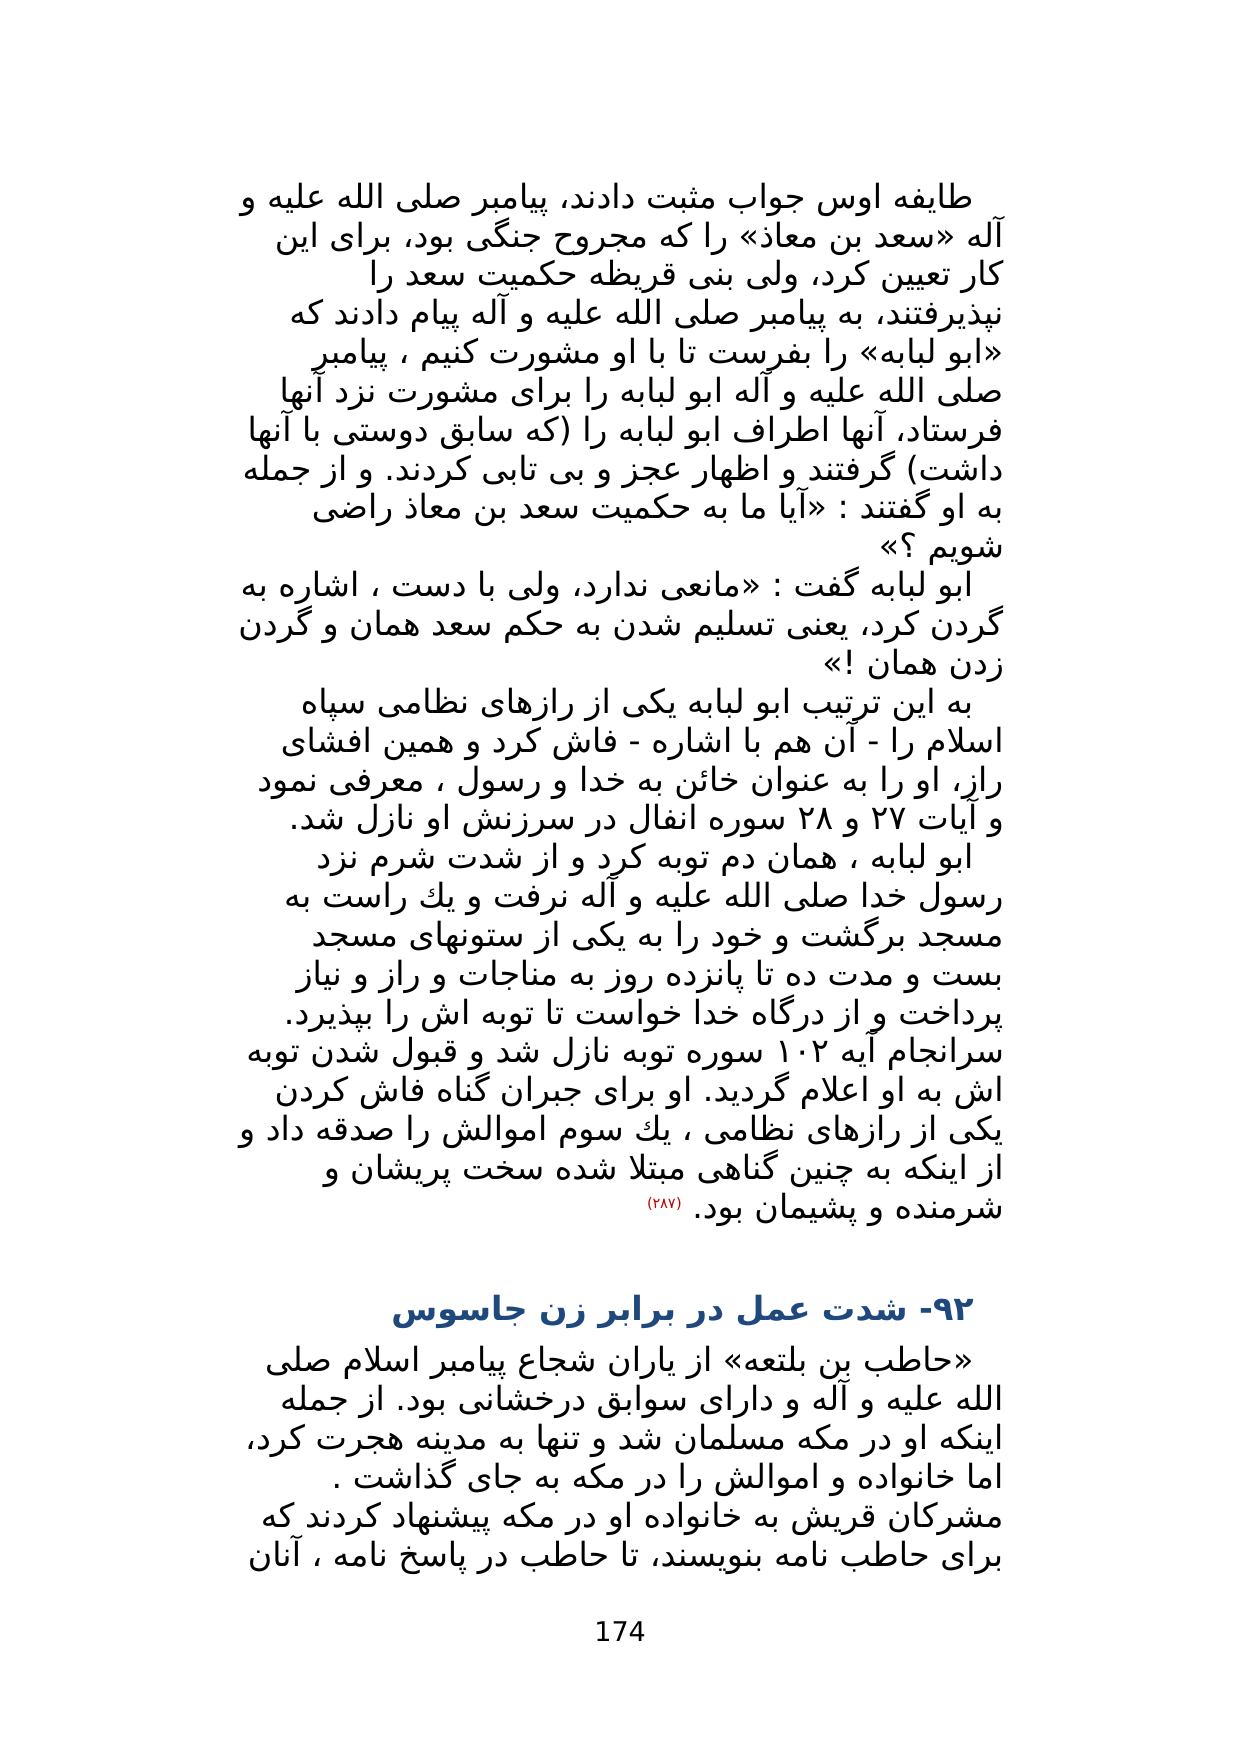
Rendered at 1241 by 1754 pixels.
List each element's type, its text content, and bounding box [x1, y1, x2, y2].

text ابو لبابه ، همان دم توبه كرد و از شدت شرم نزد رسول خدا صلى الله عليه و آله نرفت و يك راست به مسجد برگشت و خود را به يكى از ستونهاى مسجد بست و مدت ده تا پانزده روز به مناجات و راز و نياز پرداخت و از درگاه خدا خواست تا توبه اش را بپذيرد. سرانجام آيه ١٠٢ سوره توبه نازل شد و قبول شدن توبه اش به او اعلام گرديد. او براى جبران گناه فاش كردن يكى از رازهاى نظامى ، يك سوم اموالش را صدقه داد و از اينكه به چنين گناهى مبتلا شده سخت پريشان و شرمنده و پشيمان بود. (٢٨٧) [236, 838, 1004, 1226]
text به اين ترتيب ابو لبابه يكى از رازهاى نظامى سپاه اسلام را - آن هم با اشاره - فاش كرد و همين افشاى راز، او را به عنوان خائن به خدا و رسول ، معرفى نمود و آيات ٢٧ و ٢٨ سوره انفال در سرزنش او نازل شد. [236, 682, 1004, 838]
subtitle ٩٢- شدت عمل در برابر زن جاسوس [236, 1289, 1004, 1328]
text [236, 1341, 1004, 1574]
text ابو لبابه گفت : «مانعى ندارد، ولى با دست ، اشاره به گردن كرد، يعنى تسليم شدن به حكم سعد همان و گردن زدن همان !» [236, 566, 1004, 682]
text طايفه اوس جواب مثبت دادند، پيامبر صلى الله عليه و آله «سعد بن معاذ» را كه مجروح جنگى بود، براى اين كار تعيين كرد، ولى بنى قريظه حكميت سعد را نپذيرفتند، به پيامبر صلى الله عليه و آله پيام دادند كه «ابو لبابه» را بفرست تا با او مشورت كنيم ، پيامبر صلى الله عليه و آله ابو لبابه را براى مشورت نزد آنها فرستاد، آنها اطراف ابو لبابه را (كه سابق دوستى با آنها داشت) گرفتند و اظهار عجز و بى تابى كردند. و از جمله به او گفتند : «آيا ما به حكميت سعد بن معاذ راضى شويم ؟» [236, 177, 1004, 566]
